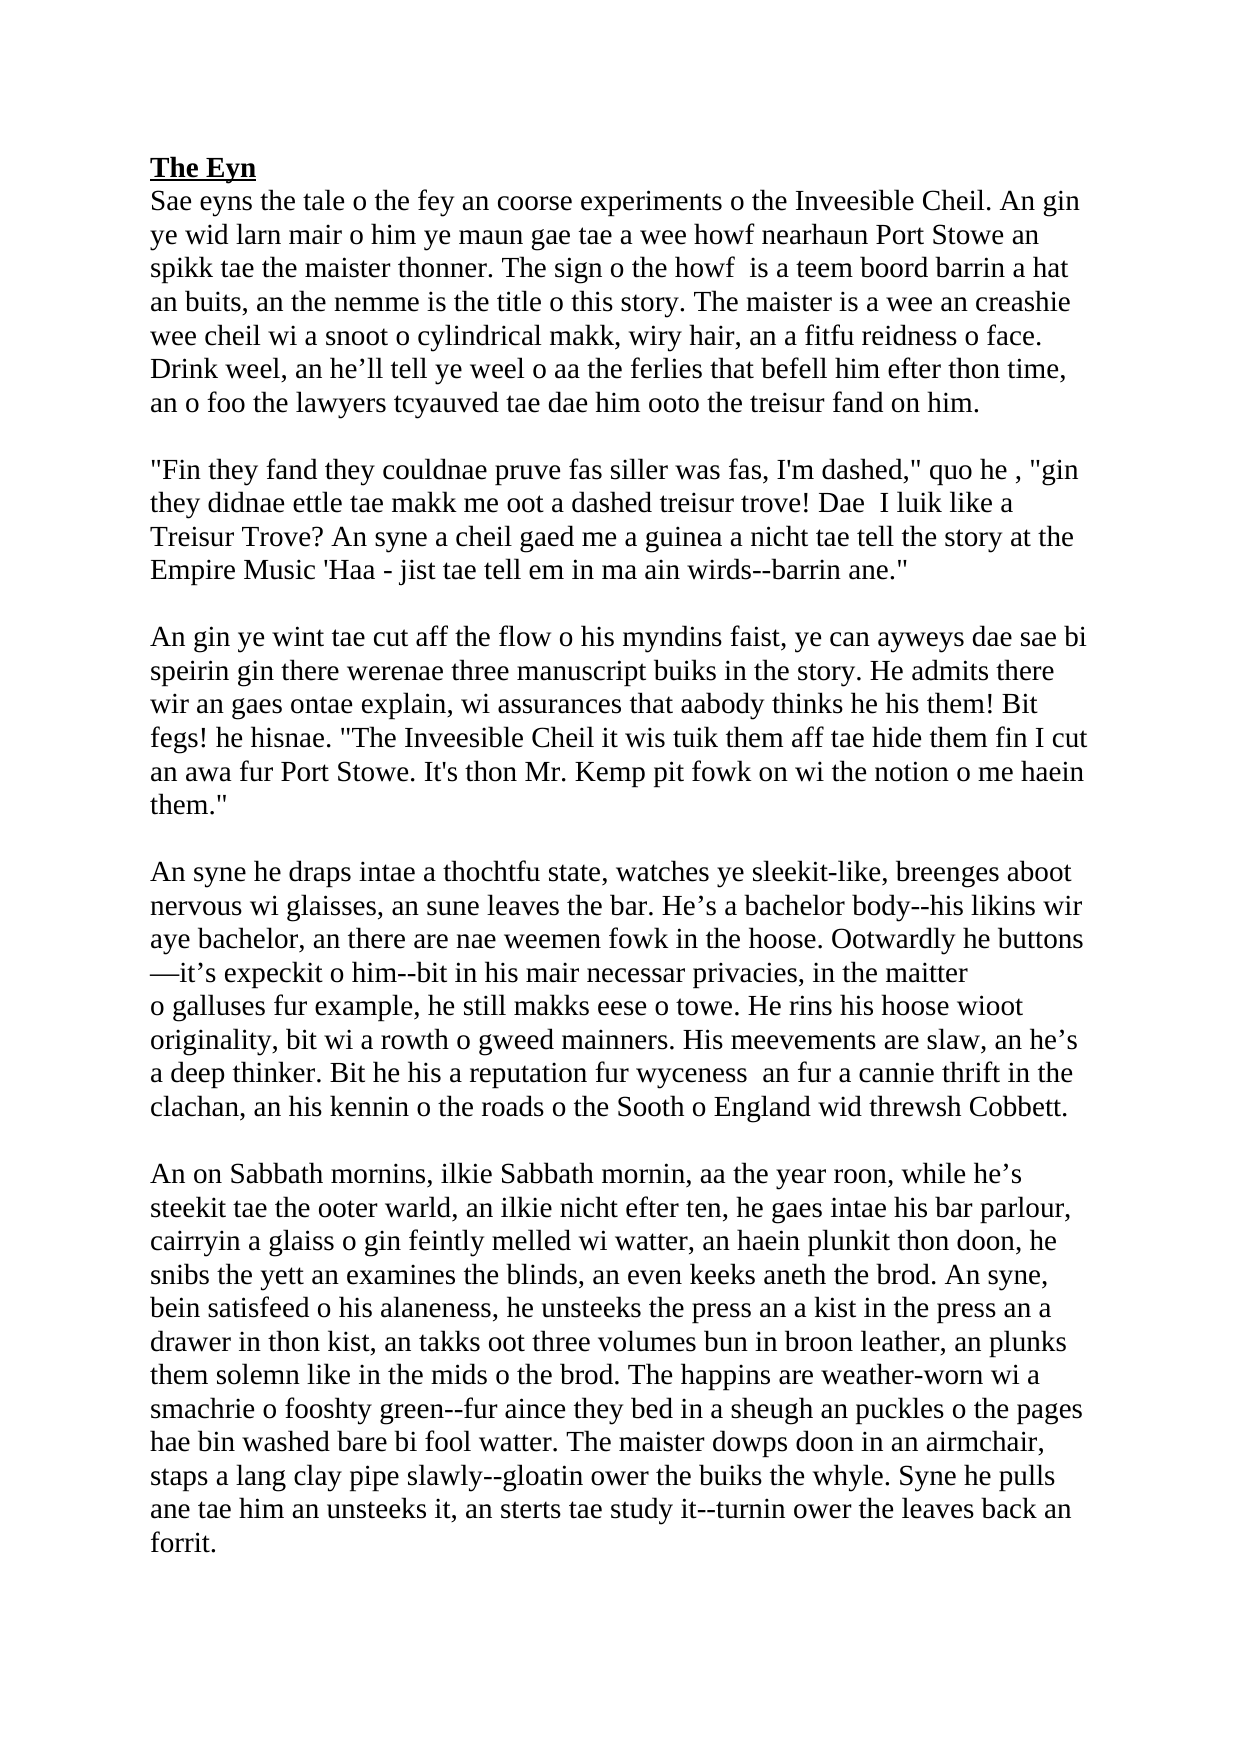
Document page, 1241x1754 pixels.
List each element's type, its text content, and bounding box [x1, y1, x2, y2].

text An on Sabbath mornins, ilkie Sabbath mornin, aa the year roon, while he’s steekit tae the ooter warld, an ilkie nicht efter ten, he gaes intae his bar parlour, cairryin a glaiss o gin feintly melled wi watter, an haein plunkit thon doon, he snibs the yett an examines the blinds, an even keeks aneth the brod. An syne, bein satisfeed o his alaneness, he unsteeks the press an a kist in the press an a drawer in thon kist, an takks oot three volumes bun in broon leather, an plunks them solemn like in the mids o the brod. The happins are weather-worn wi a smachrie o fooshty green--fur aince they bed in a sheugh an puckles o the pages hae bin washed bare bi fool watter. The maister dowps doon in an airmchair, staps a lang clay pipe slawly--gloatin ower the buiks the whyle. Syne he pulls ane tae him an unsteeks it, an sterts tae study it--turnin ower the leaves back an forrit. [150, 1156, 1090, 1559]
text An gin ye wint tae cut aff the flow o his myndins faist, ye can ayweys dae sae bi speirin gin there werenae three manuscript buiks in the story. He admits there wir an gaes ontae explain, wi assurances that aabody thinks he his them! Bit fegs! he hisnae. "The Inveesible Cheil it wis tuik them aff tae hide them fin I cut an awa fur Port Stowe. It's thon Mr. Kemp pit fowk on wi the notion o me haein them." [150, 619, 1090, 821]
text An syne he draps intae a thochtfu state, watches ye sleekit-like, breenges aboot nervous wi glaisses, an sune leaves the bar. He’s a bachelor body--his likins wir aye bachelor, an there are nae weemen fowk in the hoose. Ootwardly he buttons—it’s expeckit o him--bit in his mair necessar privacies, in the maitter [150, 854, 1090, 988]
text The Eyn [150, 150, 1090, 183]
text Sae eyns the tale o the fey an coorse experiments o the Inveesible Cheil. An gin ye wid larn mair o him ye maun gae tae a wee howf nearhaun Port Stowe an spikk tae the maister thonner. The sign o the howf is a teem boord barrin a hat an buits, an the nemme is the title o this story. The maister is a wee an creashie wee cheil wi a snoot o cylindrical makk, wiry hair, an a fitfu reidness o face. Drink weel, an he’ll tell ye weel o aa the ferlies that befell him efter thon time, an o foo the lawyers tcyauved tae dae him ooto the treisur fand on him. [150, 183, 1090, 418]
text o galluses fur example, he still makks eese o towe. He rins his hoose wioot originality, bit wi a rowth o gweed mainners. His meevements are slaw, an he’s a deep thinker. Bit he his a reputation fur wyceness an fur a cannie thrift in the clachan, an his kennin o the roads o the Sooth o England wid threwsh Cobbett. [150, 988, 1090, 1123]
text "Fin they fand they couldnae pruve fas siller was fas, I'm dashed," quo he , "gin they didnae ettle tae makk me oot a dashed treisur trove! Dae I luik like a Treisur Trove? An syne a cheil gaed me a guinea a nicht tae tell the story at the Empire Music 'Haa - jist tae tell em in ma ain wirds--barrin ane." [150, 452, 1090, 586]
